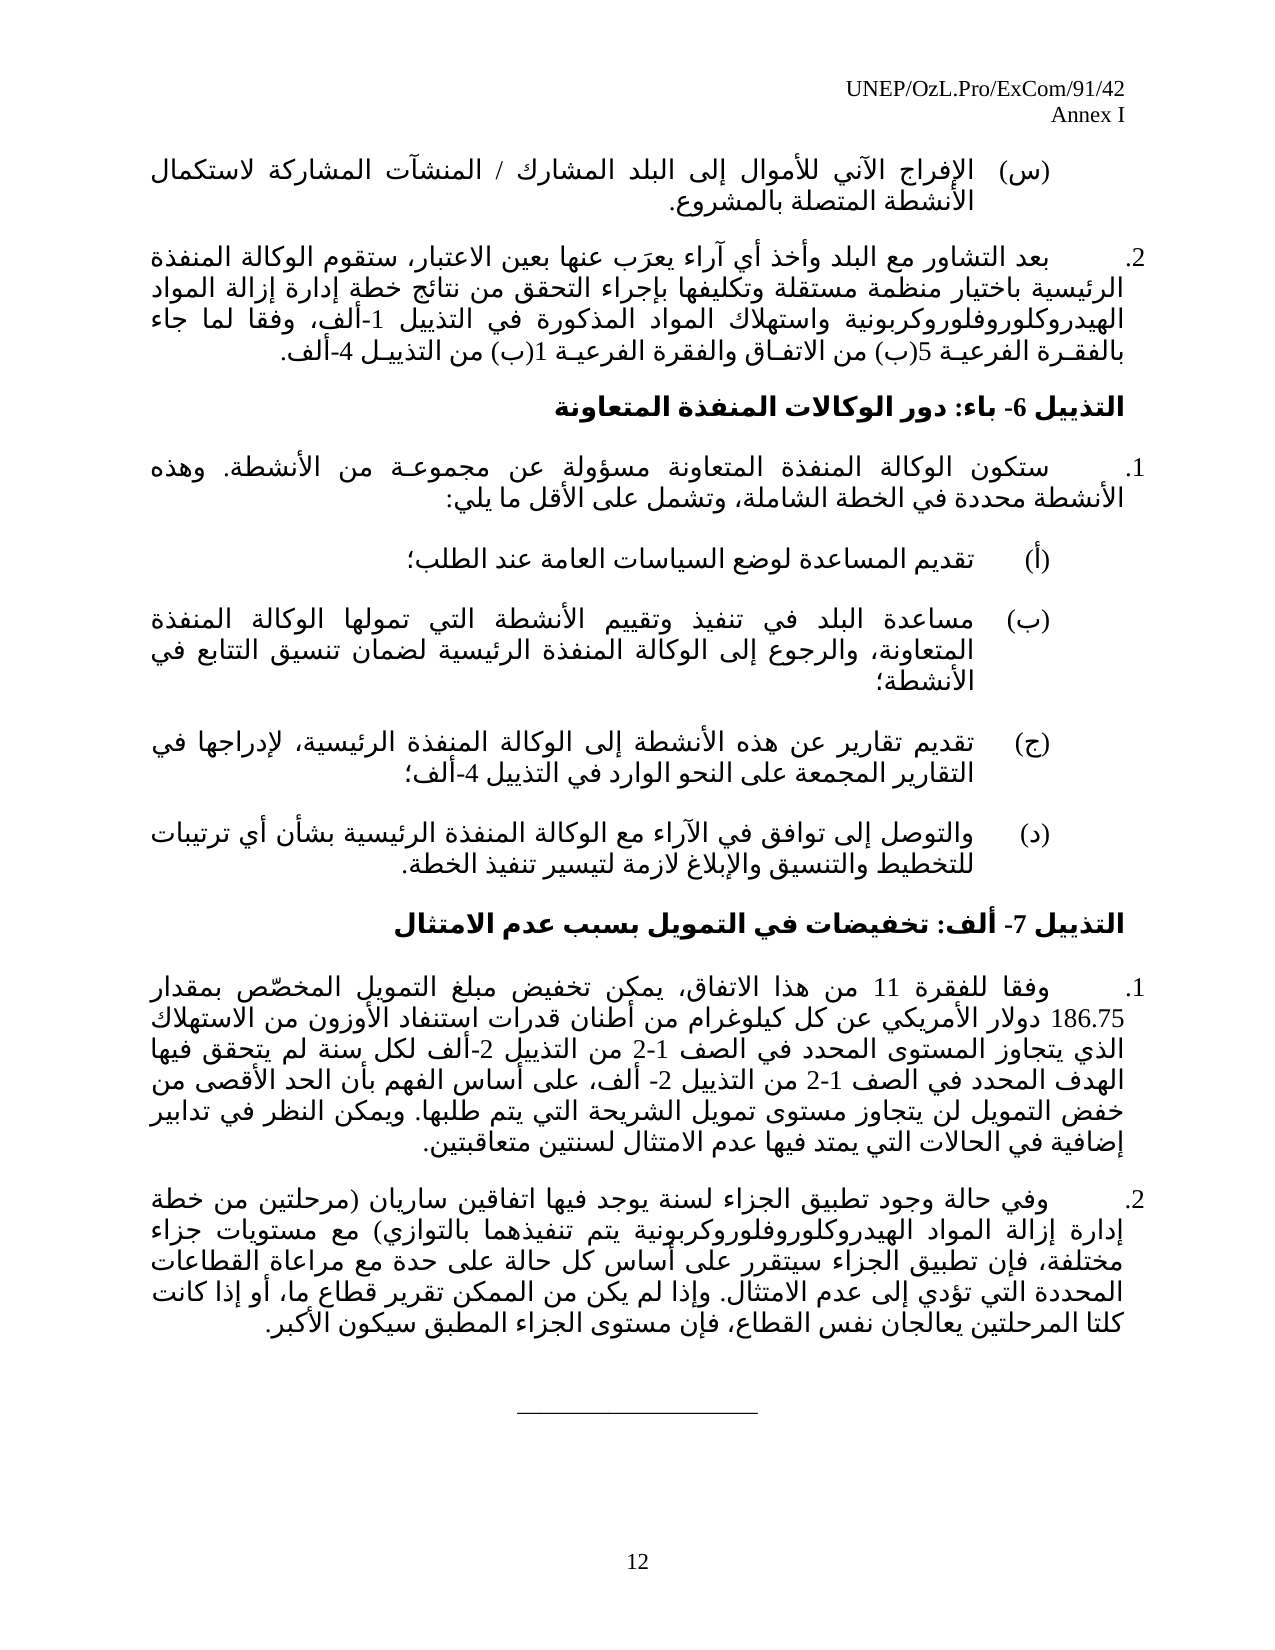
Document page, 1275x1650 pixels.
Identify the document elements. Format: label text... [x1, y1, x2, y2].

list (ب) مساعدة البلد في تنفيذ وتقييم الأنشطة التي تمولها الوكالة المنفذة المتعاونة، والرجوع إلى الوكالة المنفذة الرئيسية لضمان تنسيق التتابع في الأنشطة؛ [150, 603, 1050, 696]
text (س) الإفراج الآني للأموال إلى البلد المشارك / المنشآت المشاركة لاستكمال الأنشطة المتصلة بالمشروع. [150, 154, 1050, 216]
subtitle بعد التشاور مع البلد وأخذ أي آراء يعرَب عنها بعين الاعتبار، ستقوم الوكالة المنفذة الرئيسية باختيار منظمة مستقلة وتكليفها بإجراء التحقق من نتائج خطة إدارة إزالة المواد الهيدروكلوروفلوروكربونية واستهلاك المواد المذكورة في التذييل 1-ألف، وفقا لما جاء بالفقـرة الفرعيـة 5(ب) من الاتفـاق والفقرة الفرعيـة 1(ب) من التذييـل 4-ألف. [150, 241, 1125, 366]
list (ج) تقديم تقارير عن هذه الأنشطة إلى الوكالة المنفذة الرئيسية، لإدراجها في التقارير المجمعة على النحو الوارد في التذييل 4-ألف؛ [150, 726, 1050, 788]
list ستكون الوكالة المنفذة المتعاونة مسؤولة عن مجموعـة من الأنشطة. وهذه الأنشطة محددة في الخطة الشاملة، وتشمل على الأقل ما يلي: [150, 451, 1125, 513]
subtitle وفقا للفقرة 11 من هذا الاتفاق، يمكن تخفيض مبلغ التمويل المخصّص بمقدار 186.75 دولار الأمريكي عن كل كيلوغرام من أطنان قدرات استنفاد الأوزون من الاستهلاك الذي يتجاوز المستوى المحدد في الصف 1-2 من التذييل 2-ألف لكل سنة لم يتحقق فيها الهدف المحدد في الصف 1-2 من التذييل 2- ألف، على أساس الفهم بأن الحد الأقصى من خفض التمويل لن يتجاوز مستوى تمويل الشريحة التي يتم طلبها. ويمكن النظر في تدابير إضافية في الحالات التي يمتد فيها عدم الامتثال لسنتين متعاقبتين. [150, 971, 1125, 1158]
list (أ) تقديم المساعدة لوضع السياسات العامة عند الطلب؛ [150, 543, 1050, 574]
subtitle وفي حالة وجود تطبيق الجزاء لسنة يوجد فيها اتفاقين ساريان (مرحلتين من خطة إدارة إزالة المواد الهيدروكلوروفلوروكربونية يتم تنفيذهما بالتوازي) مع مستويات جزاء مختلفة، فإن تطبيق الجزاء سيتقرر على أساس كل حالة على حدة مع مراعاة القطاعات المحددة التي تؤدي إلى عدم الامتثال. وإذا لم يكن من الممكن تقرير قطاع ما، أو إذا كانت كلتا المرحلتين يعالجان نفس القطاع، فإن مستوى الجزاء المطبق سيكون الأكبر. [150, 1183, 1124, 1338]
text التذييل 7- ألف: تخفيضات في التمويل بسبب عدم الامتثال [150, 908, 1125, 940]
text التذييل 6- باء: دور الوكالات المنفذة المتعاونة [150, 391, 1125, 422]
text _____________________ [150, 1390, 1125, 1416]
list (د) والتوصل إلى توافق في الآراء مع الوكالة المنفذة الرئيسية بشأن أي ترتيبات للتخطيط والتنسيق والإبلاغ لازمة لتيسير تنفيذ الخطة. [150, 817, 1050, 879]
